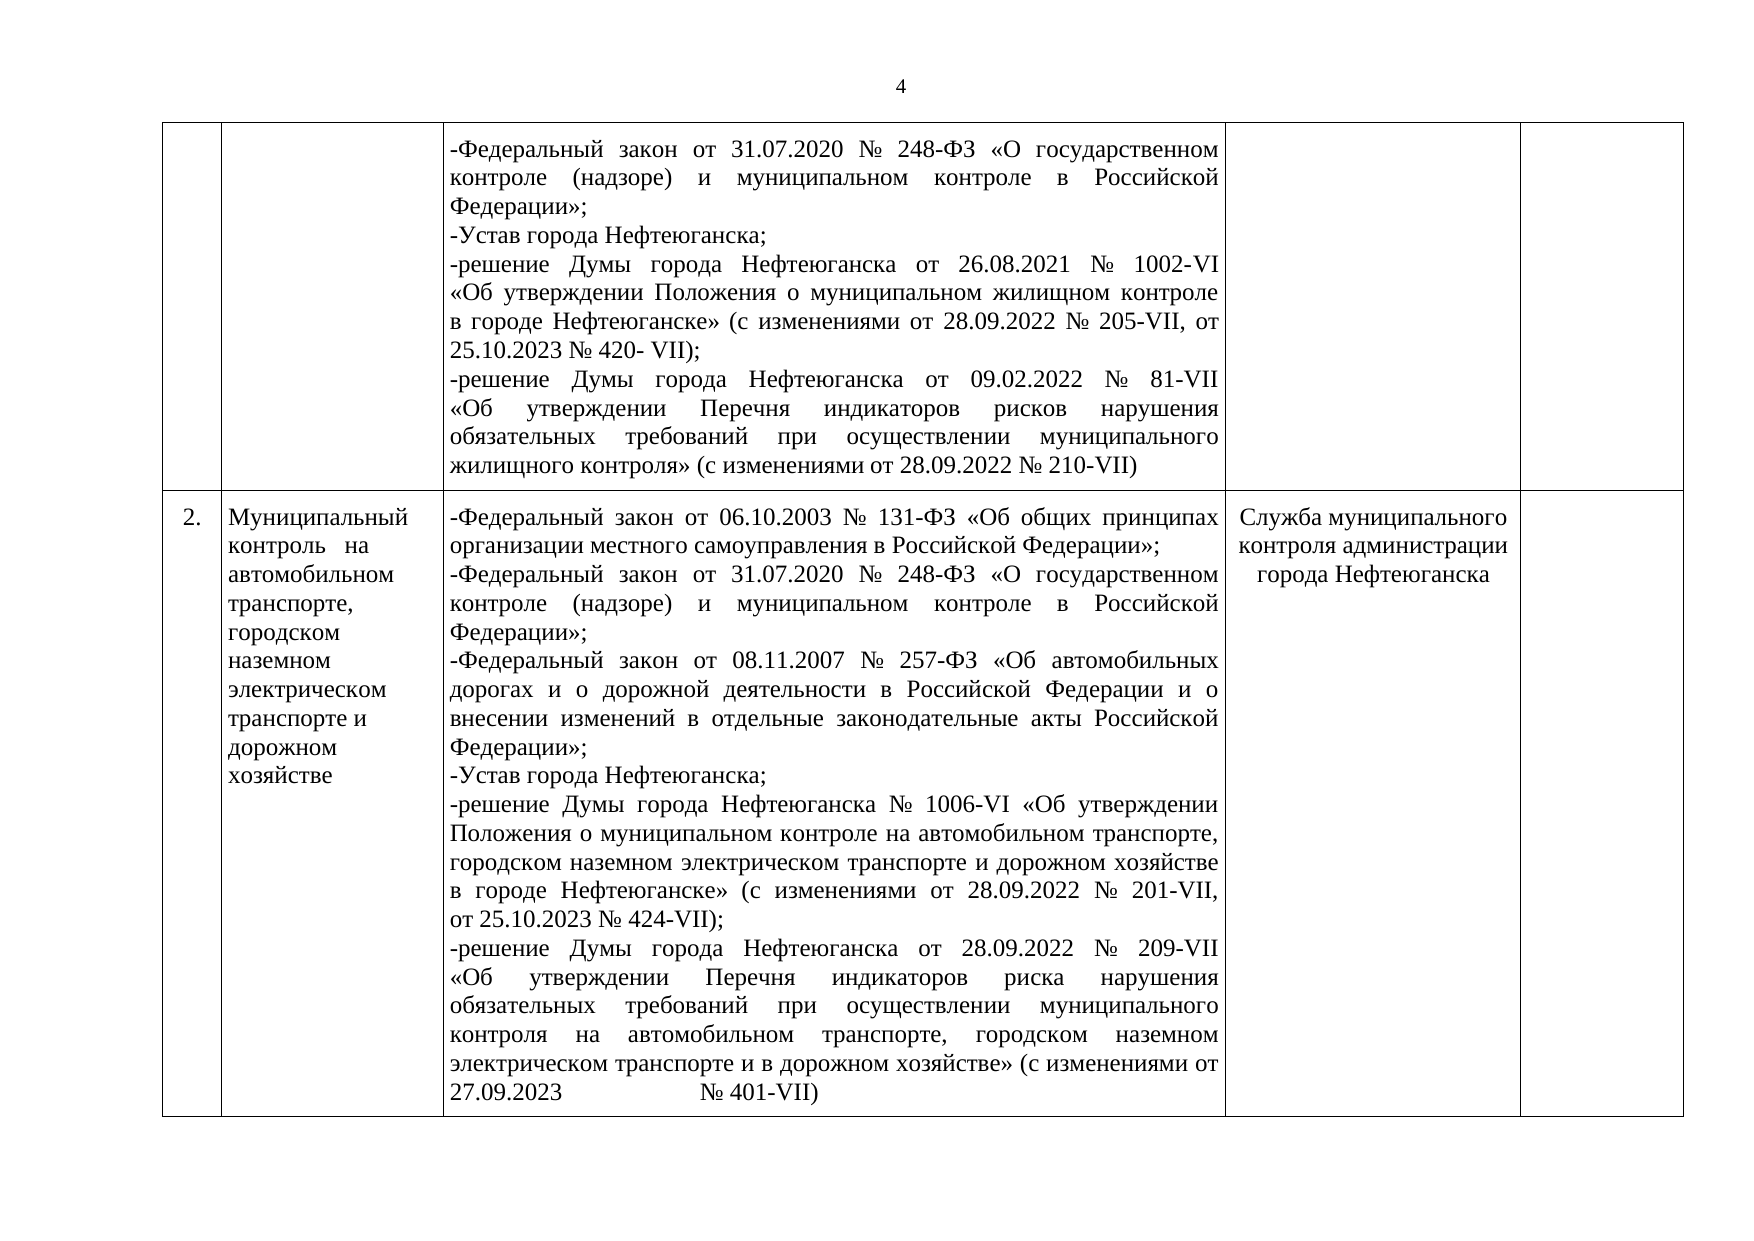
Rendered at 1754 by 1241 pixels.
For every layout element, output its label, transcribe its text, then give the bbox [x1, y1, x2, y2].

table_cell [1521, 491, 1683, 1116]
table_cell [444, 123, 1225, 490]
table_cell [1226, 491, 1520, 1116]
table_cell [1226, 123, 1520, 490]
table_cell 2. [163, 491, 221, 1116]
table_cell Муниципальный контроль на автомобильном транспорте, городском наземном электрическом транспорте и дорожном хозяйстве [222, 491, 443, 1116]
table_cell 1. [163, 123, 221, 490]
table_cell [222, 123, 443, 490]
table_cell [1521, 123, 1683, 490]
table_cell -Федеральный закон от 06.10.2003 № 131-ФЗ «Об общих принципах организации местного самоуправления в Российской Федерации»; -Федеральный закон от 31.07.2020 № 248-ФЗ «О государственном контроле (надзоре) и муниципальном контроле в Российской Федерации»; -Федеральный закон от 08.11.2007 № 257-ФЗ «Об автомобильных дорогах и о дорожной деятельности в Российской Федерации и о внесении изменений в отдельные законодательные акты Российской Федерации»; -Устав города Нефтеюганска; -решение Думы города Нефтеюганска № 1006-VI «Об утверждении Положения о муниципальном контроле на автомобильном транспорте, городском наземном электрическом транспорте и дорожном хозяйстве в городе Нефтеюганске» (с изменениями от 28.09.2022 № 201-VII, от 25.10.2023 № 424-VII); -решение Думы города Нефтеюганска от 28.09.2022 № 209-VII «Об утверждении Перечня индикаторов риска нарушения обязательных требований при осуществлении муниципального контроля на автомобильном транспорте, городском наземном электрическом транспорте и в дорожном хозяйстве» (с изменениями от 27.09.2023 № 401-VII) [444, 491, 1225, 1116]
